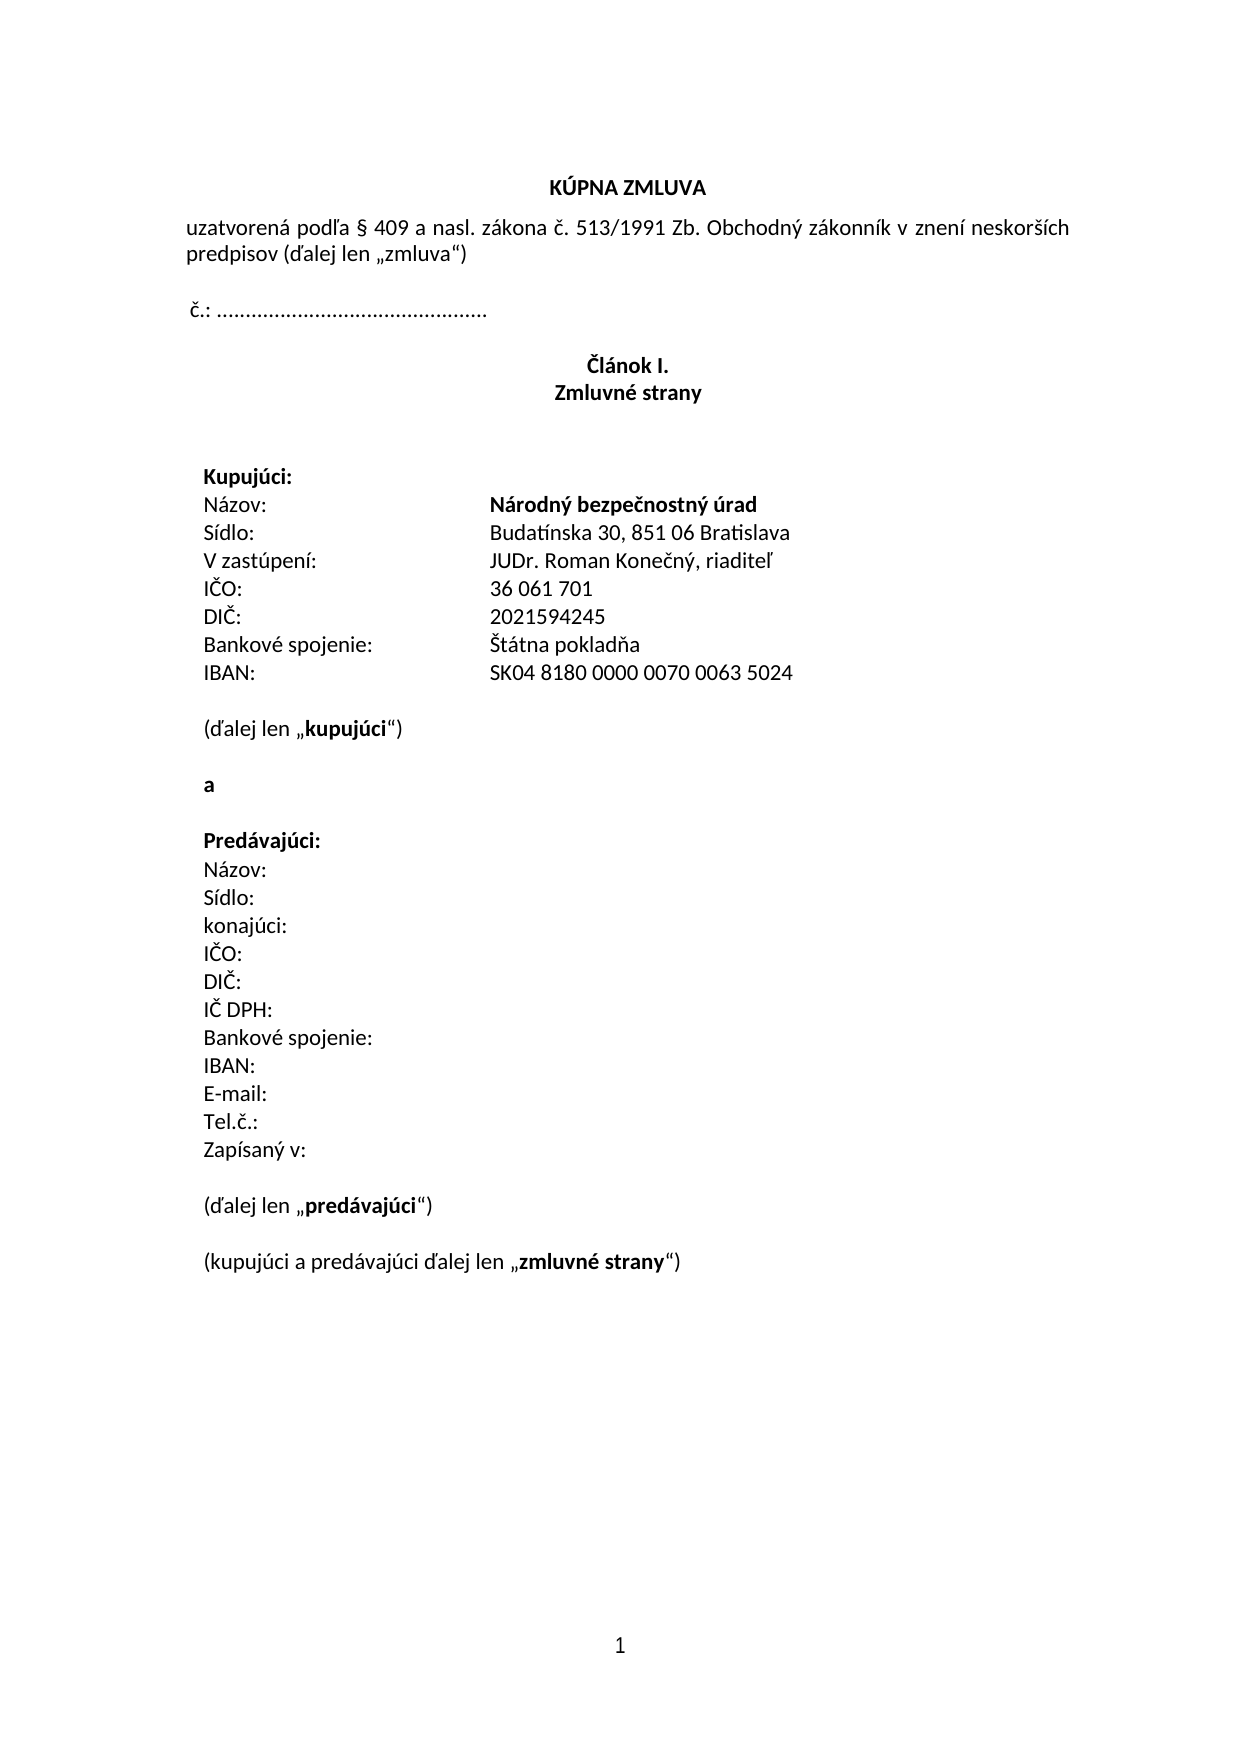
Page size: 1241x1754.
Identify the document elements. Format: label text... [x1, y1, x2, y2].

text IČO: 36 061 701 [203, 574, 1166, 602]
text DIČ: 2021594245 [203, 602, 1166, 631]
text č.: ............................................... [114, 296, 1166, 323]
text Zapísaný v: [203, 1135, 1166, 1163]
text E-mail: [203, 1079, 1166, 1107]
text Názov: Národný bezpečnostný úrad [203, 490, 1166, 518]
text Bankové spojenie: [203, 1023, 1166, 1051]
text V zastúpení: JUDr. Roman Konečný, riaditeľ [203, 546, 1166, 574]
text IČO: [203, 939, 1166, 967]
text (ďalej len „predávajúci“) [203, 1191, 1166, 1219]
text Tel.č.: [203, 1107, 1166, 1135]
text Sídlo: [203, 883, 1166, 911]
text (kupujúci a predávajúci ďalej len „zmluvné strany“) [203, 1247, 1166, 1275]
text IBAN: [203, 1051, 1166, 1079]
text uzatvorená podľa § 409 a nasl. zákona č. 513/1991 Zb. Obchodný zákonník v znení neskorších predpisov (ďalej len „zmluva“) [186, 214, 1070, 266]
text IBAN: SK04 8180 0000 0070 0063 5024 [203, 658, 1166, 687]
text Názov: [203, 855, 1166, 883]
text DIČ: [203, 967, 1166, 995]
text Sídlo: Budatínska 30, 851 06 Bratislava [203, 518, 1166, 546]
text Bankové spojenie: Štátna pokladňa [203, 631, 1166, 658]
subtitle Článok I. [186, 353, 1070, 379]
text Predávajúci: [203, 827, 1166, 855]
text a [203, 771, 1166, 799]
text (ďalej len „kupujúci“) [203, 714, 1166, 743]
text konajúci: [203, 911, 1166, 939]
subtitle KÚPNA ZMLUVA [186, 173, 1069, 201]
text IČ DPH: [203, 995, 1166, 1023]
text Zmluvné strany [186, 379, 1070, 405]
text Kupujúci: [203, 462, 1166, 490]
